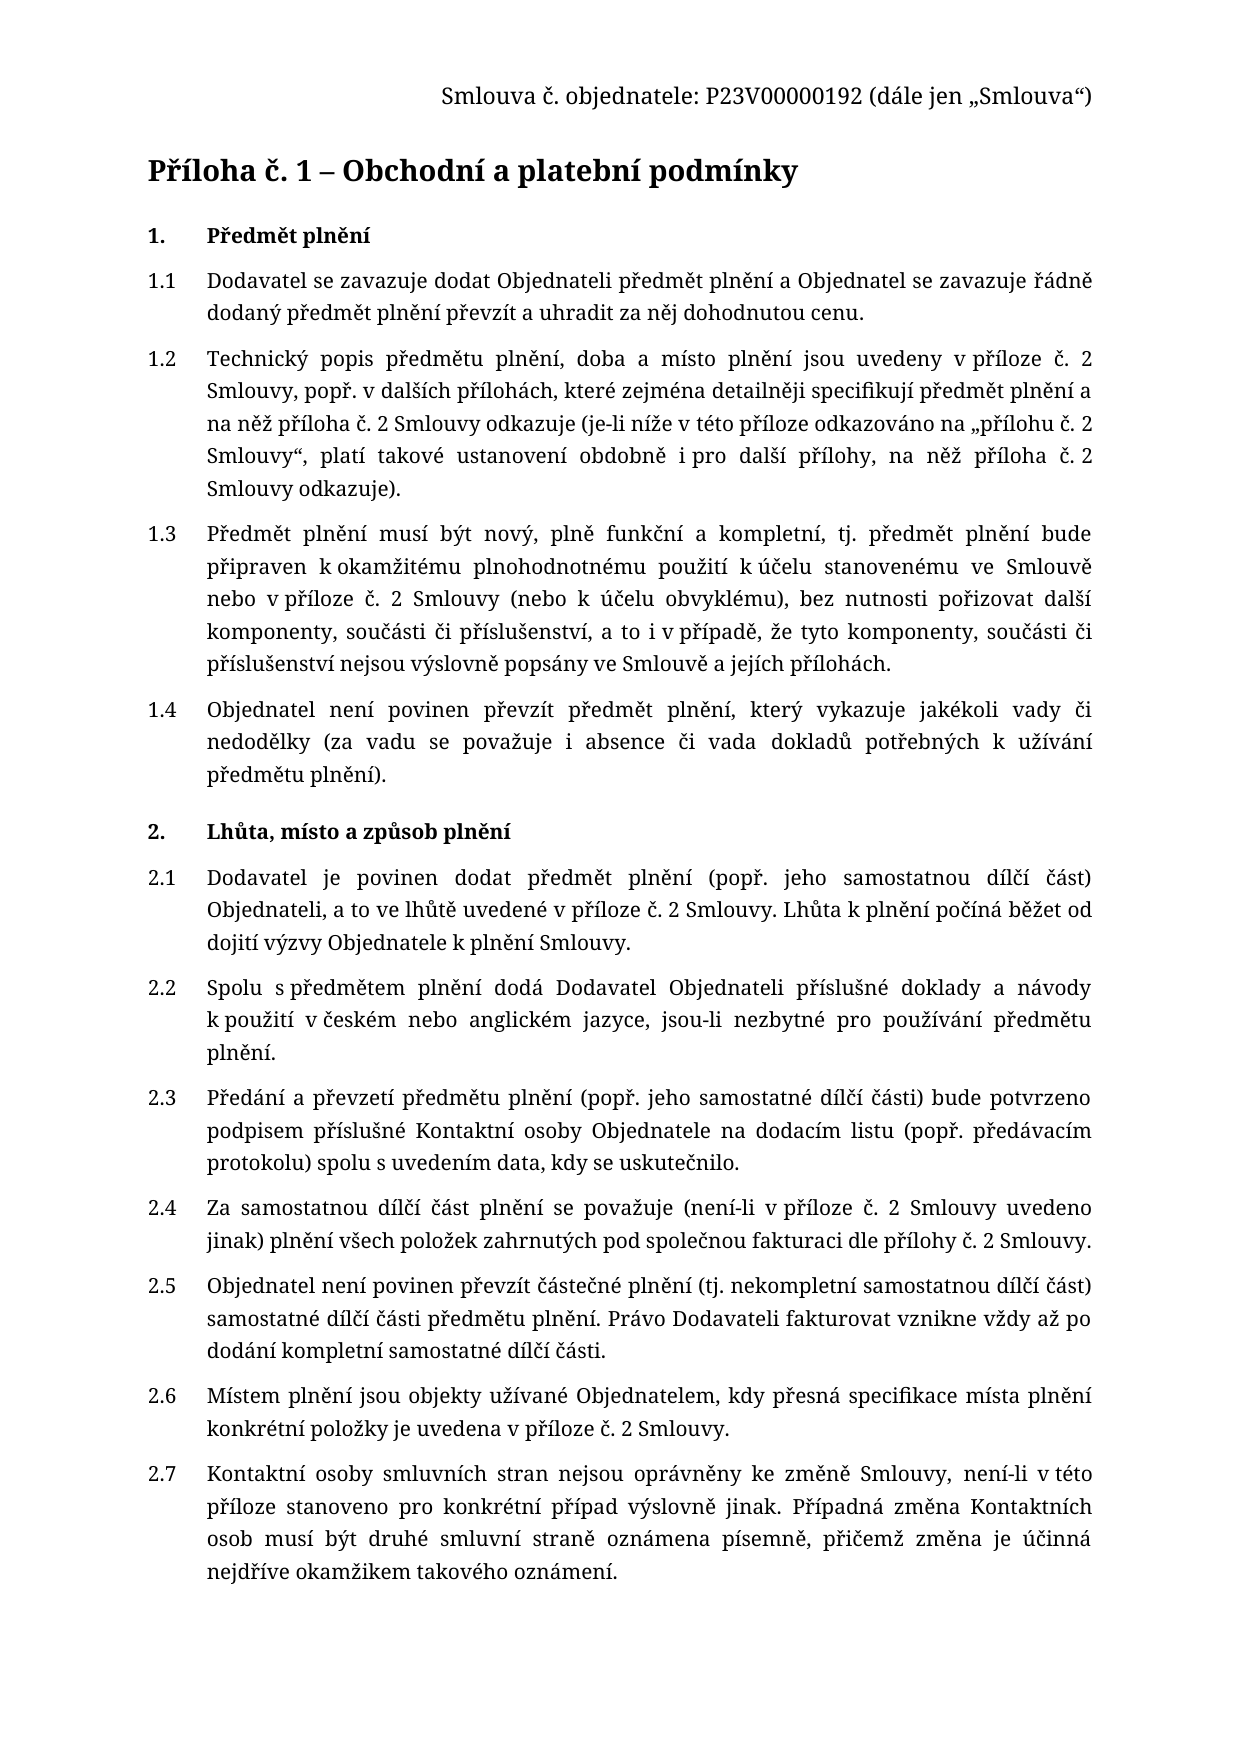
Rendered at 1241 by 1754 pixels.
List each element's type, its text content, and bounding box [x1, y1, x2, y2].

list Předání a převzetí předmětu plnění (popř. jeho samostatné dílčí části) bude potvrzeno podpisem příslušné Kontaktní osoby Objednatele na dodacím listu (popř. předávacím protokolu) spolu s uvedením data, kdy se uskutečnilo. [148, 1083, 1093, 1177]
text Příloha č. 1 – Obchodní a platební podmínky [148, 150, 1093, 190]
list Předmět plnění [148, 221, 1093, 249]
list Lhůta, místo a způsob plnění [148, 817, 1093, 846]
list Technický popis předmětu plnění, doba a místo plnění jsou uvedeny v příloze č. 2 Smlouvy, popř. v dalších přílohách, které zejména detailněji specifikují předmět plnění a na něž příloha č. 2 Smlouvy odkazuje (je-li níže v této příloze odkazováno na „přílohu č. 2 Smlouvy“, platí takové ustanovení obdobně i pro další přílohy, na něž příloha č. 2 Smlouvy odkazuje). [148, 344, 1093, 502]
list Předmět plnění musí být nový, plně funkční a kompletní, tj. předmět plnění bude připraven k okamžitému plnohodnotnému použití k účelu stanovenému ve Smlouvě nebo v příloze č. 2 Smlouvy (nebo k účelu obvyklému), bez nutnosti pořizovat další komponenty, součásti či příslušenství, a to i v případě, že tyto komponenty, součásti či příslušenství nejsou výslovně popsány ve Smlouvě a jejích přílohách. [148, 519, 1093, 678]
list Za samostatnou dílčí část plnění se považuje (není-li v příloze č. 2 Smlouvy uvedeno jinak) plnění všech položek zahrnutých pod společnou fakturaci dle přílohy č. 2 Smlouvy. [148, 1193, 1093, 1254]
list Kontaktní osoby smluvních stran nejsou oprávněny ke změně Smlouvy, není-li v této příloze stanoveno pro konkrétní případ výslovně jinak. Případná změna Kontaktních osob musí být druhé smluvní straně oznámena písemně, přičemž změna je účinná nejdříve okamžikem takového oznámení. [148, 1459, 1093, 1586]
list Spolu s předmětem plnění dodá Dodavatel Objednateli příslušné doklady a návody k použití v českém nebo anglickém jazyce, jsou-li nezbytné pro používání předmětu plnění. [148, 973, 1093, 1067]
list Objednatel není povinen převzít částečné plnění (tj. nekompletní samostatnou dílčí část) samostatné dílčí části předmětu plnění. Právo Dodavateli fakturovat vznikne vždy až po dodání kompletní samostatné dílčí části. [148, 1271, 1093, 1365]
list Místem plnění jsou objekty užívané Objednatelem, kdy přesná specifikace místa plnění konkrétní položky je uvedena v příloze č. 2 Smlouvy. [148, 1382, 1093, 1443]
list Dodavatel je povinen dodat předmět plnění (popř. jeho samostatnou dílčí část) Objednateli, a to ve lhůtě uvedené v příloze č. 2 Smlouvy. Lhůta k plnění počíná běžet od dojití výzvy Objednatele k plnění Smlouvy. [148, 863, 1093, 956]
list Dodavatel se zavazuje dodat Objednateli předmět plnění a Objednatel se zavazuje řádně dodaný předmět plnění převzít a uhradit za něj dohodnutou cenu. [148, 266, 1093, 327]
list Objednatel není povinen převzít předmět plnění, který vykazuje jakékoli vady či nedodělky (za vadu se považuje i absence či vada dokladů potřebných k užívání předmětu plnění). [148, 695, 1093, 788]
